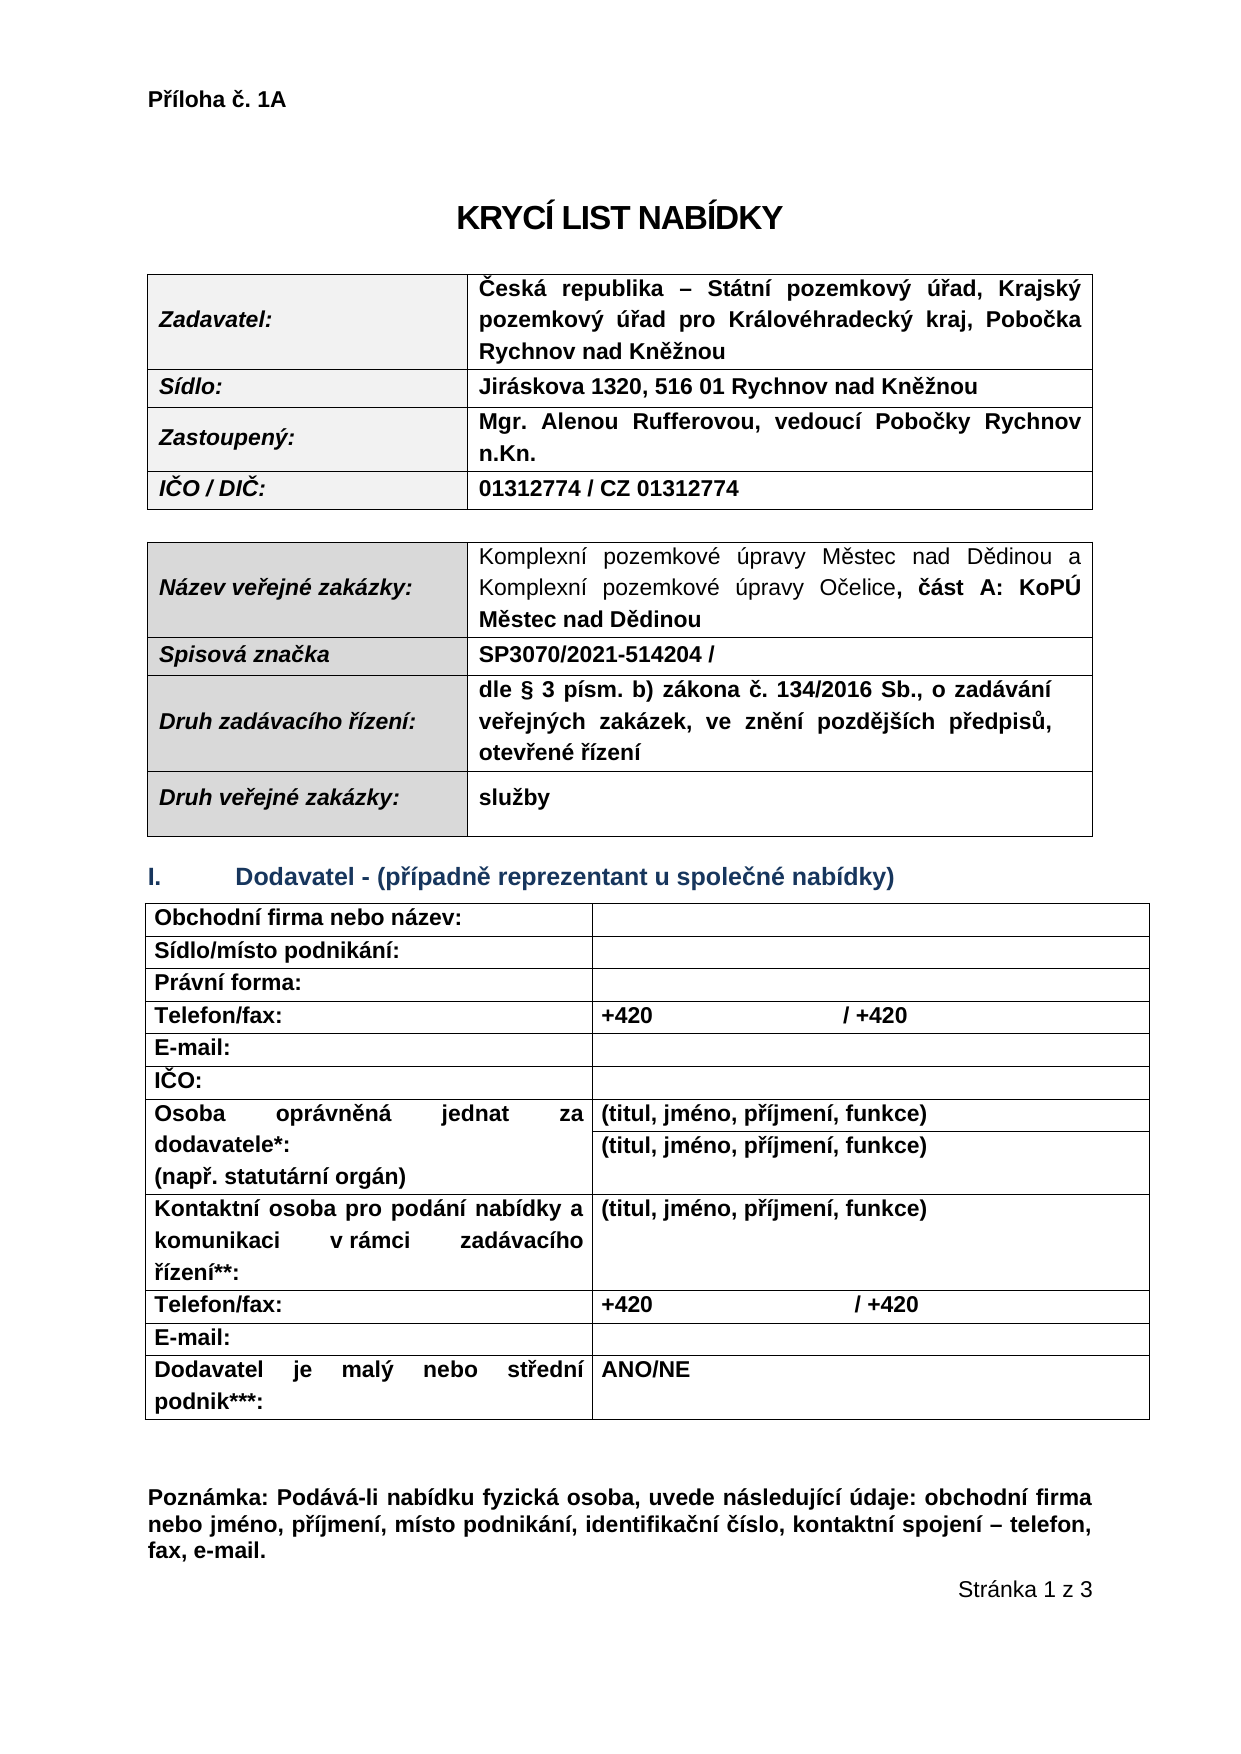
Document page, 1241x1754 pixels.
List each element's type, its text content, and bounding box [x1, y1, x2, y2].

table_cell [593, 969, 1149, 1001]
table_cell [593, 1324, 1149, 1355]
table_header Zadavatel: [148, 275, 467, 369]
table_cell IČO / DIČ: [148, 472, 467, 509]
table_cell [593, 937, 1149, 968]
table_cell +420 / +420 [593, 1291, 1149, 1323]
table_cell Právní forma: [146, 969, 592, 1001]
table_cell Spisová značka [148, 638, 467, 675]
table_cell Mgr. Alenou Rufferovou, vedoucí Pobočky Rychnov n.Kn. [468, 408, 1092, 471]
table_cell +420 / +420 [593, 1002, 1149, 1033]
table_cell dle § 3 písm. b) zákona č. 134/2016 Sb., o zadávání veřejných zakázek, ve znění pozdějších předpisů, otevřené řízení [468, 676, 1092, 771]
table_cell SP3070/2021-514204 / [468, 638, 1092, 675]
subtitle Dodavatel - (případně reprezentant u společné nabídky) [148, 862, 1093, 890]
table_header Obchodní firma nebo název: [146, 904, 592, 936]
table_header Česká republika – Státní pozemkový úřad, Krajský pozemkový úřad pro Královéhradecký kraj, Pobočka Rychnov nad Kněžnou [468, 275, 1092, 369]
table_header Komplexní pozemkové úpravy Městec nad Dědinou a Komplexní pozemkové úpravy Očelice, část A: KoPÚ Městec nad Dědinou [468, 543, 1092, 637]
table_cell E-mail: [146, 1324, 592, 1355]
table_cell Osoba oprávněná jednat za dodavatele*: (např. statutární orgán) [146, 1100, 592, 1194]
table_cell Jiráskova 1320, 516 01 Rychnov nad Kněžnou [468, 370, 1092, 407]
title Krycí list nabídky [148, 198, 1093, 236]
table_cell Telefon/fax: [146, 1002, 592, 1033]
table_cell E-mail: [146, 1034, 592, 1066]
table_cell [593, 1067, 1149, 1098]
table_cell IČO: [146, 1067, 592, 1098]
table_cell ANO/NE [593, 1356, 1149, 1419]
table_cell Zastoupený: [148, 408, 467, 471]
table_cell Sídlo/místo podnikání: [146, 937, 592, 968]
table_cell Sídlo: [148, 370, 467, 407]
table_cell [593, 1034, 1149, 1066]
table_cell (titul, jméno, příjmení, funkce) [593, 1100, 1149, 1131]
table_cell služby [468, 772, 1092, 836]
table_cell (titul, jméno, příjmení, funkce) [593, 1132, 1149, 1194]
text Poznámka: Podává-li nabídku fyzická osoba, uvede následující údaje: obchodní firma nebo jméno, příjmení, místo podnikání, identifikační číslo, kontaktní spojení – telefon, fax, e-mail. [148, 1484, 1093, 1563]
table_cell (titul, jméno, příjmení, funkce) [593, 1195, 1149, 1290]
table_cell Druh veřejné zakázky: [148, 772, 467, 836]
table_cell Telefon/fax: [146, 1291, 592, 1323]
table_cell 01312774 / CZ 01312774 [468, 472, 1092, 509]
table_header Název veřejné zakázky: [148, 543, 467, 637]
table_cell Kontaktní osoba pro podání nabídky a komunikaci v rámci zadávacího řízení**: [146, 1195, 592, 1290]
table_cell Druh zadávacího řízení: [148, 676, 467, 771]
table_header [593, 904, 1149, 936]
table_cell Dodavatel je malý nebo střední podnik***: [146, 1356, 592, 1419]
